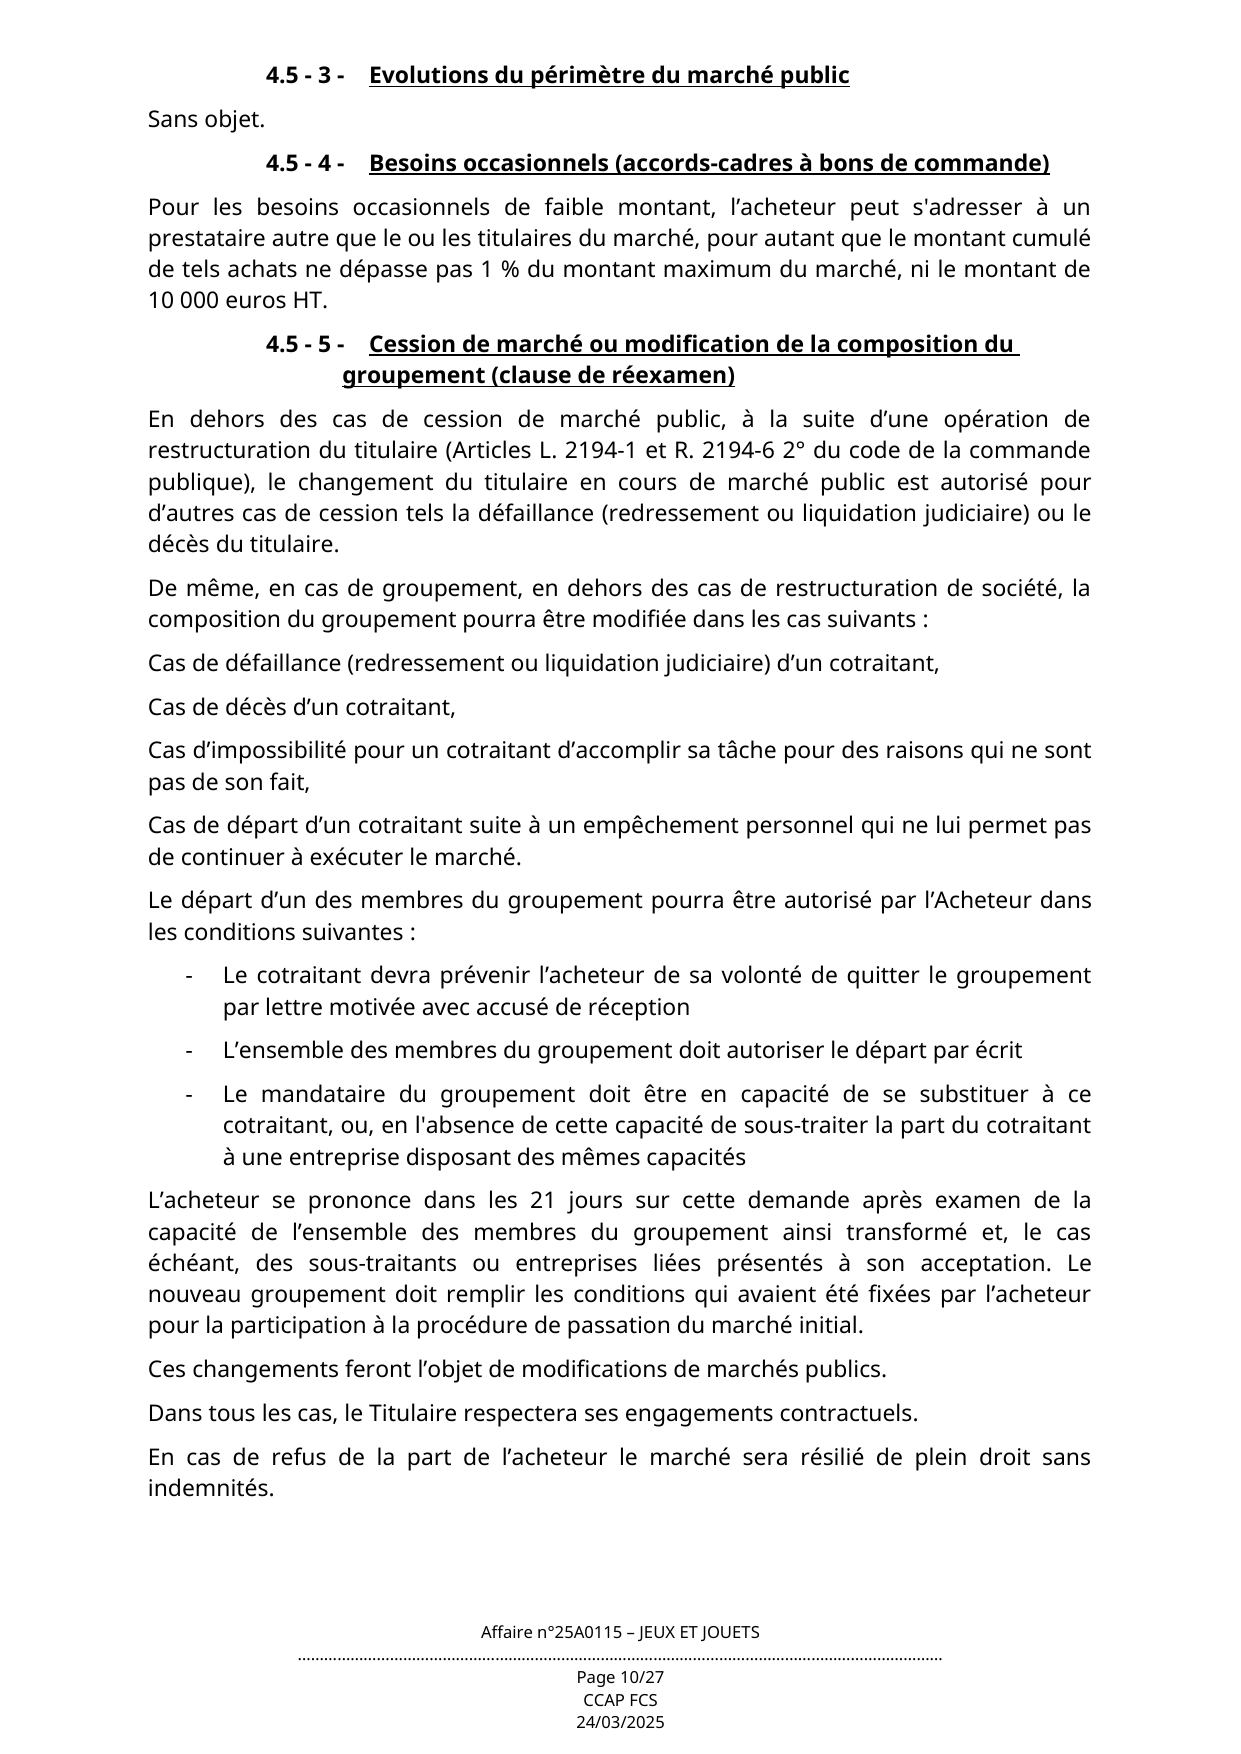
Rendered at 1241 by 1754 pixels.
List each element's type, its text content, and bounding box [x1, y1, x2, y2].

text Cas d’impossibilité pour un cotraitant d’accomplir sa tâche pour des raisons qui ne sont pas de son fait, [148, 734, 1093, 797]
text Dans tous les cas, le Titulaire respectera ses engagements contractuels. [148, 1397, 1093, 1428]
text L’acheteur se prononce dans les 21 jours sur cette demande après examen de la capacité de l’ensemble des membres du groupement ainsi transformé et, le cas échéant, des sous-traitants ou entreprises liées présentés à son acceptation. Le nouveau groupement doit remplir les conditions qui avaient été fixées par l’acheteur pour la participation à la procédure de passation du marché initial. [148, 1184, 1093, 1340]
text En cas de refus de la part de l’acheteur le marché sera résilié de plein droit sans indemnités. [148, 1440, 1093, 1503]
text De même, en cas de groupement, en dehors des cas de restructuration de société, la composition du groupement pourra être modifiée dans les cas suivants : [148, 572, 1093, 634]
subtitle Cession de marché ou modification de la composition du groupement (clause de réexamen) [266, 328, 1093, 390]
text Cas de départ d’un cotraitant suite à un empêchement personnel qui ne lui permet pas de continuer à exécuter le marché. [148, 809, 1093, 872]
text En dehors des cas de cession de marché public, à la suite d’une opération de restructuration du titulaire (Articles L. 2194-1 et R. 2194-6 2° du code de la commande publique), le changement du titulaire en cours de marché public est autorisé pour d’autres cas de cession tels la défaillance (redressement ou liquidation judiciaire) ou le décès du titulaire. [148, 403, 1093, 559]
text Pour les besoins occasionnels de faible montant, l’acheteur peut s'adresser à un prestataire autre que le ou les titulaires du marché, pour autant que le montant cumulé de tels achats ne dépasse pas 1 % du montant maximum du marché, ni le montant de 10 000 euros HT. [148, 190, 1093, 315]
subtitle Besoins occasionnels (accords-cadres à bons de commande) [266, 147, 1093, 178]
text Le départ d’un des membres du groupement pourra être autorisé par l’Acheteur dans les conditions suivantes : [148, 884, 1093, 947]
subtitle Evolutions du périmètre du marché public [266, 59, 1093, 90]
text Sans objet. [148, 103, 1093, 134]
list Le cotraitant devra prévenir l’acheteur de sa volonté de quitter le groupement par lettre motivée avec accusé de réception [185, 959, 1093, 1022]
text Cas de décès d’un cotraitant, [148, 690, 1093, 722]
text Cas de défaillance (redressement ou liquidation judiciaire) d’un cotraitant, [148, 647, 1093, 678]
list L’ensemble des membres du groupement doit autoriser le départ par écrit [185, 1034, 1093, 1065]
list Le mandataire du groupement doit être en capacité de se substituer à ce cotraitant, ou, en l'absence de cette capacité de sous-traiter la part du cotraitant à une entreprise disposant des mêmes capacités [185, 1078, 1093, 1172]
text Ces changements feront l’objet de modifications de marchés publics. [148, 1353, 1093, 1384]
